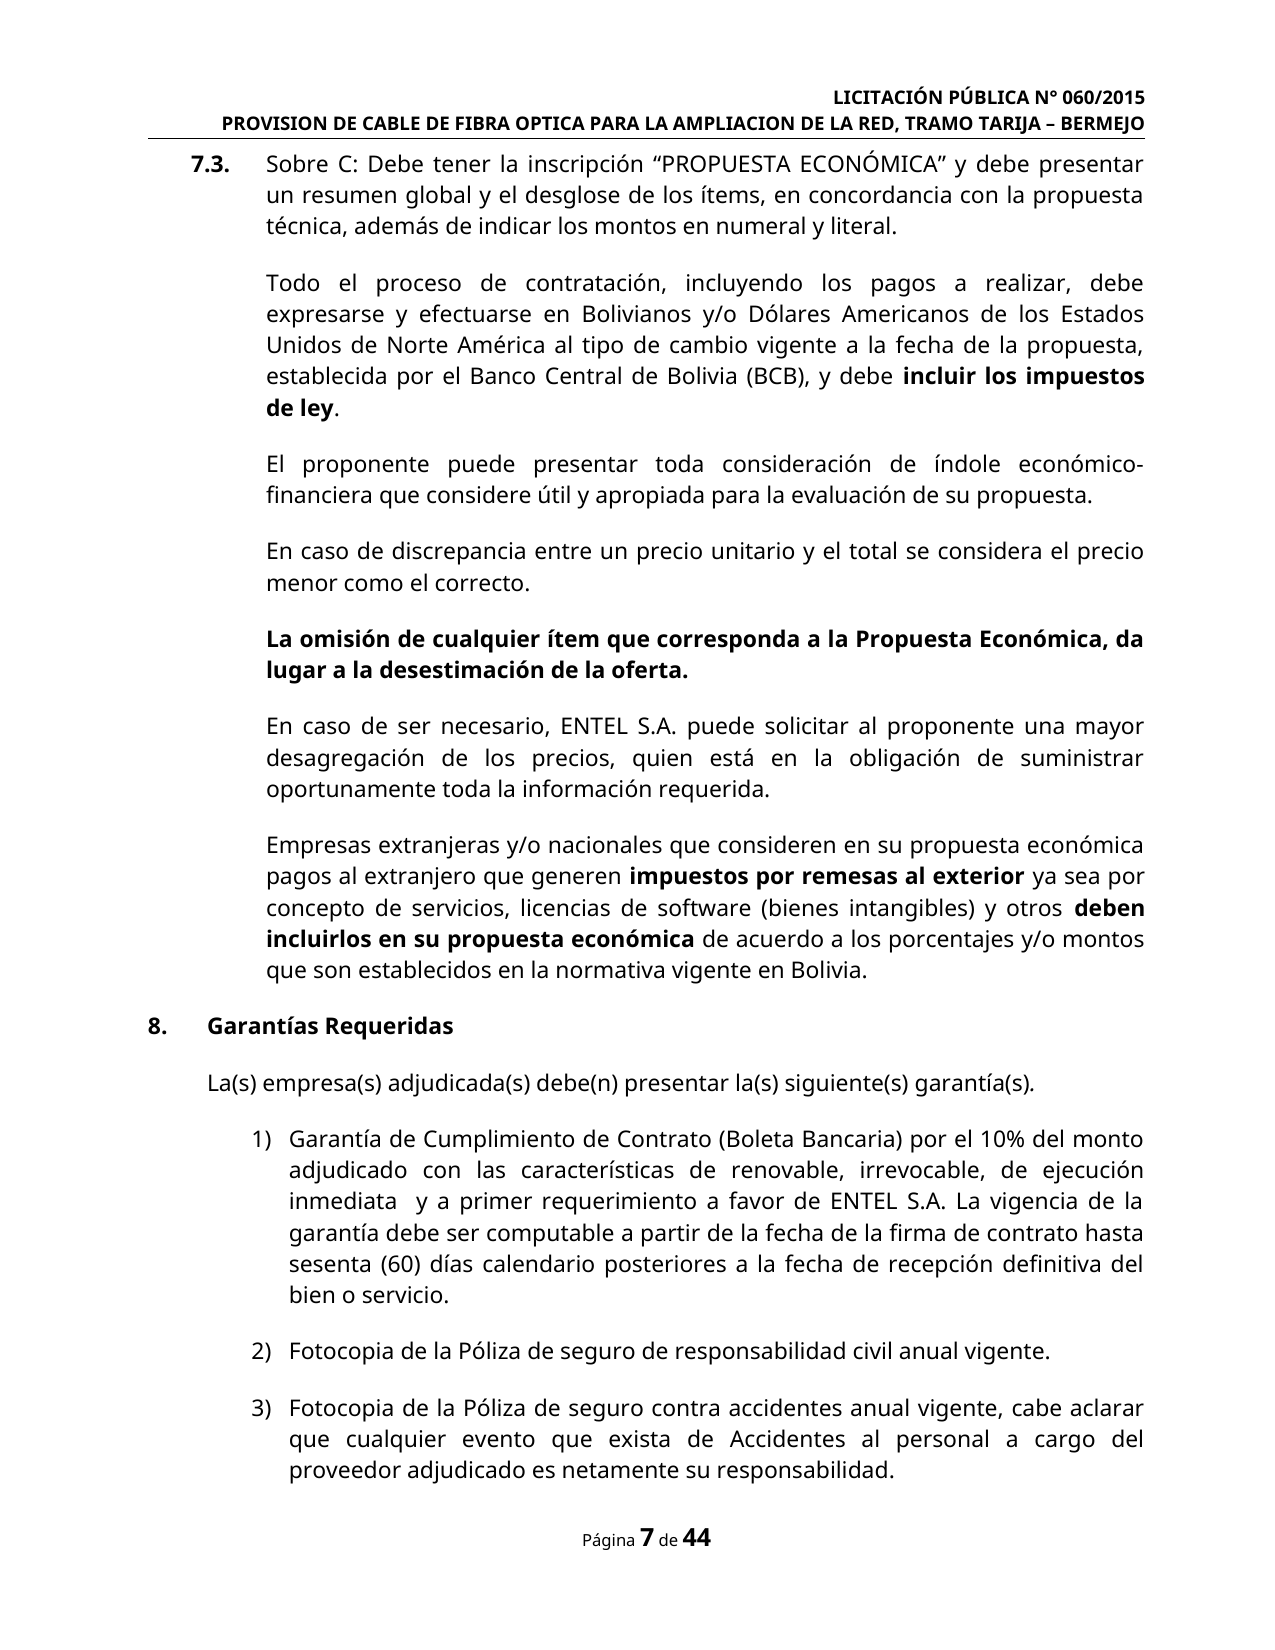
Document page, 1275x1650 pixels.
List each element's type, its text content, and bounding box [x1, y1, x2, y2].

list Fotocopia de la Póliza de seguro contra accidentes anual vigente, cabe aclarar que cualquier evento que exista de Accidentes al personal a cargo del proveedor adjudicado es netamente su responsabilidad. [251, 1391, 1145, 1485]
text El proponente puede presentar toda consideración de índole económico-financiera que considere útil y apropiada para la evaluación de su propuesta. [266, 448, 1145, 510]
text Todo el proceso de contratación, incluyendo los pagos a realizar, debe expresarse y efectuarse en Bolivianos y/o Dólares Americanos de los Estados Unidos de Norte América al tipo de cambio vigente a la fecha de la propuesta, establecida por el Banco Central de Bolivia (BCB), y debe incluir los impuestos de ley. [266, 266, 1145, 423]
list Garantía de Cumplimiento de Contrato (Boleta Bancaria) por el 10% del monto adjudicado con las características de renovable, irrevocable, de ejecución inmediata y a primer requerimiento a favor de ENTEL S.A. La vigencia de la garantía debe ser computable a partir de la fecha de la firma de contrato hasta sesenta (60) días calendario posteriores a la fecha de recepción definitiva del bien o servicio. [251, 1123, 1145, 1310]
text En caso de ser necesario, ENTEL S.A. puede solicitar al proponente una mayor desagregación de los precios, quien está en la obligación de suministrar oportunamente toda la información requerida. [266, 710, 1145, 804]
list Fotocopia de la Póliza de seguro de responsabilidad civil anual vigente. [251, 1335, 1145, 1366]
list Garantías Requeridas [148, 1010, 1145, 1041]
text Empresas extranjeras y/o nacionales que consideren en su propuesta económica pagos al extranjero que generen impuestos por remesas al exterior ya sea por concepto de servicios, licencias de software (bienes intangibles) y otros deben incluirlos en su propuesta económica de acuerdo a los porcentajes y/o montos que son establecidos en la normativa vigente en Bolivia. [266, 829, 1145, 985]
text En caso de discrepancia entre un precio unitario y el total se considera el precio menor como el correcto. [266, 535, 1145, 598]
text La omisión de cualquier ítem que corresponda a la Propuesta Económica, da lugar a la desestimación de la oferta. [266, 623, 1145, 685]
text La(s) empresa(s) adjudicada(s) debe(n) presentar la(s) siguiente(s) garantía(s). [207, 1066, 1145, 1098]
list Sobre C: Debe tener la inscripción “PROPUESTA ECONÓMICA” y debe presentar un resumen global y el desglose de los ítems, en concordancia con la propuesta técnica, además de indicar los montos en numeral y literal. [191, 148, 1145, 241]
